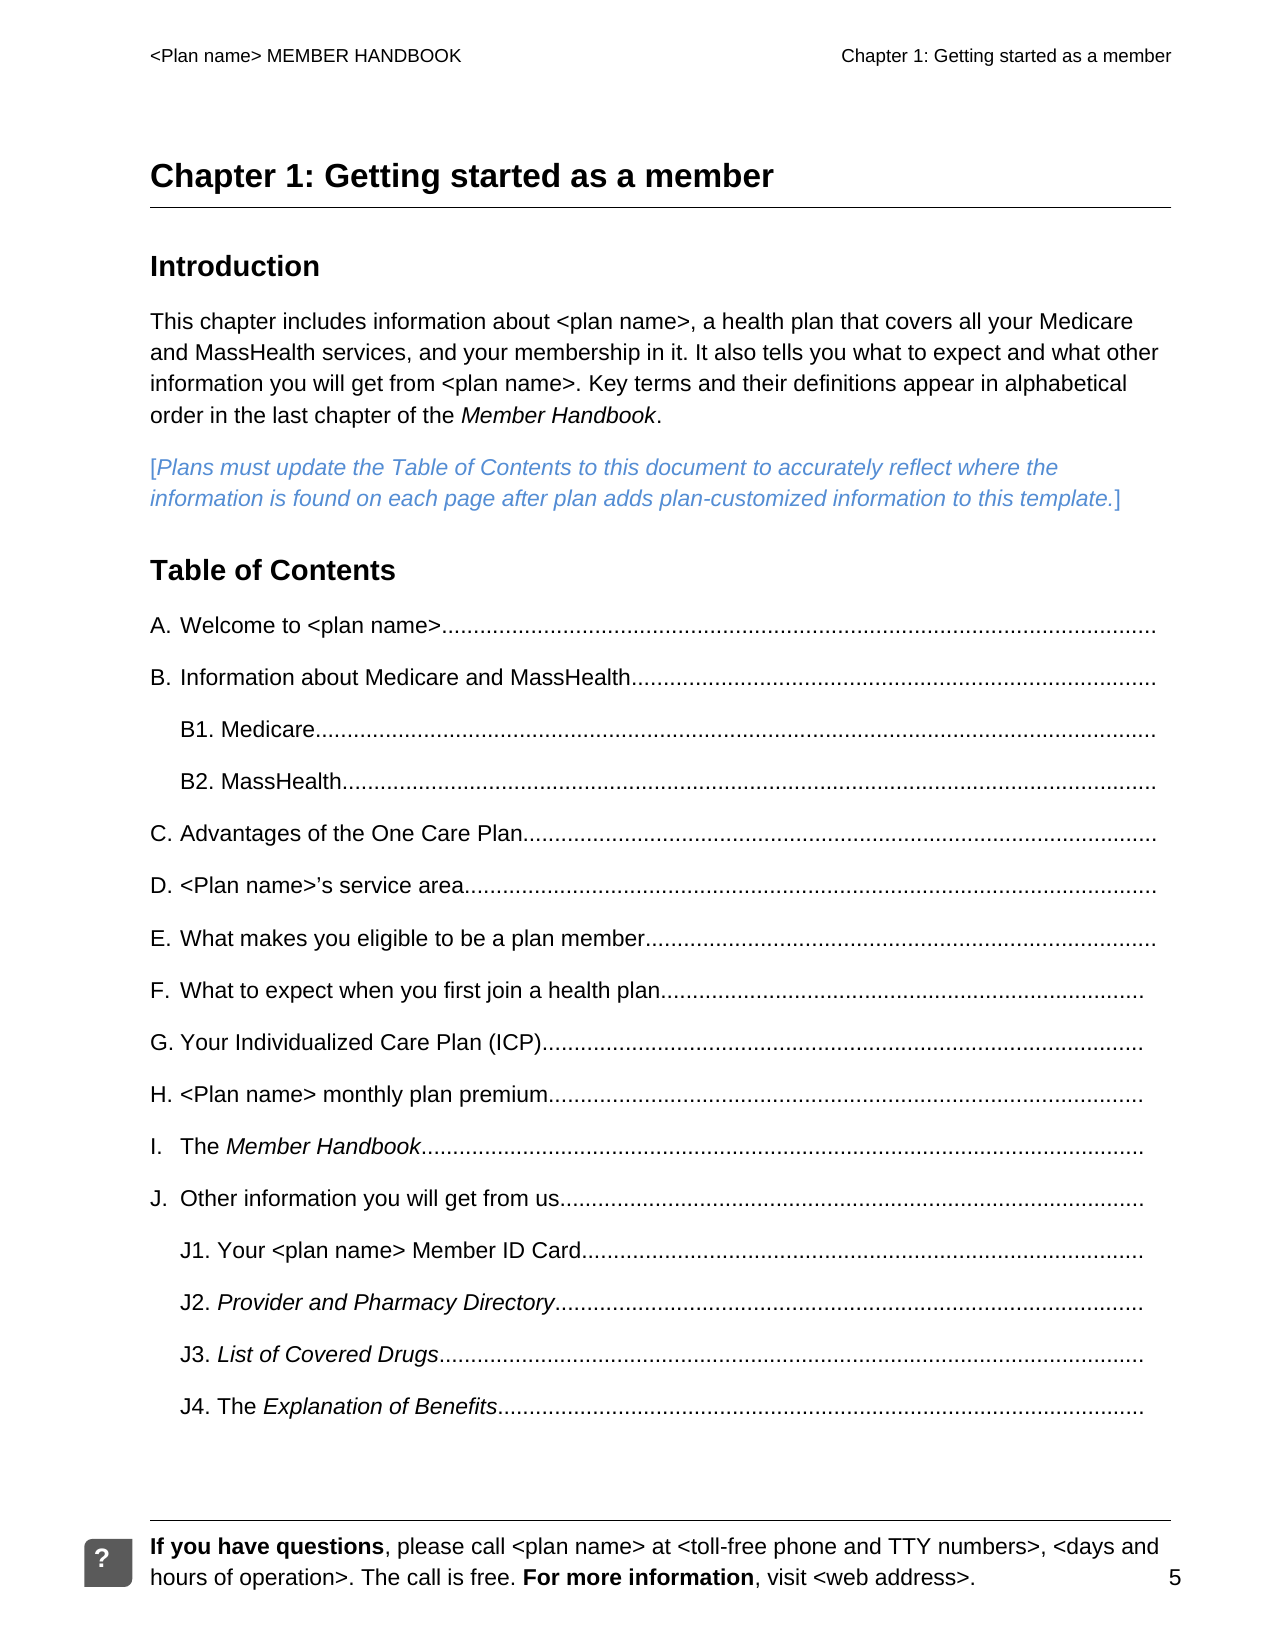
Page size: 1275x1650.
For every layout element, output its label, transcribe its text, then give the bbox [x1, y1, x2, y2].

text D. <Plan name>’s service area 9 [150, 869, 1096, 900]
text F. What to expect when you first join a health plan 10 [150, 973, 1096, 1004]
text B. Information about Medicare and MassHealth 7 [150, 661, 1096, 692]
text J4. The Explanation of Benefits 13 [180, 1390, 1096, 1421]
text J1. Your <plan name> Member ID Card 11 [180, 1233, 1096, 1265]
text H. <Plan name> monthly plan premium 10 [150, 1077, 1096, 1108]
text C. Advantages of the One Care Plan 8 [150, 817, 1096, 848]
text This chapter includes information about <plan name>, a health plan that covers all your Medicare and MassHealth services, and your membership in it. It also tells you what to expect and what other information you will get from <plan name>. Key terms and their definitions appear in alphabetical order in the last chapter of the Member Handbook. [150, 304, 1171, 429]
text J. Other information you will get from us 11 [150, 1181, 1096, 1213]
text Introduction [150, 246, 1171, 283]
text B2. MassHealth 7 [180, 765, 1096, 796]
text A. Welcome to <plan name> 7 [150, 608, 1096, 640]
text Table of Contents [150, 550, 1171, 588]
text G. Your Individualized Care Plan (ICP) 10 [150, 1025, 1096, 1056]
text J2. Provider and Pharmacy Directory 12 [180, 1286, 1096, 1317]
text I. The Member Handbook 11 [150, 1129, 1096, 1161]
text J3. List of Covered Drugs 13 [180, 1338, 1096, 1369]
text Chapter 1: Getting started as a member [150, 157, 1171, 207]
text E. What makes you eligible to be a plan member 9 [150, 921, 1096, 952]
text [Plans must update the Table of Contents to this document to accurately reflect where the information is found on each page after plan adds plan-customized information to this template.] [150, 450, 1171, 513]
text B1. Medicare 7 [180, 713, 1096, 744]
